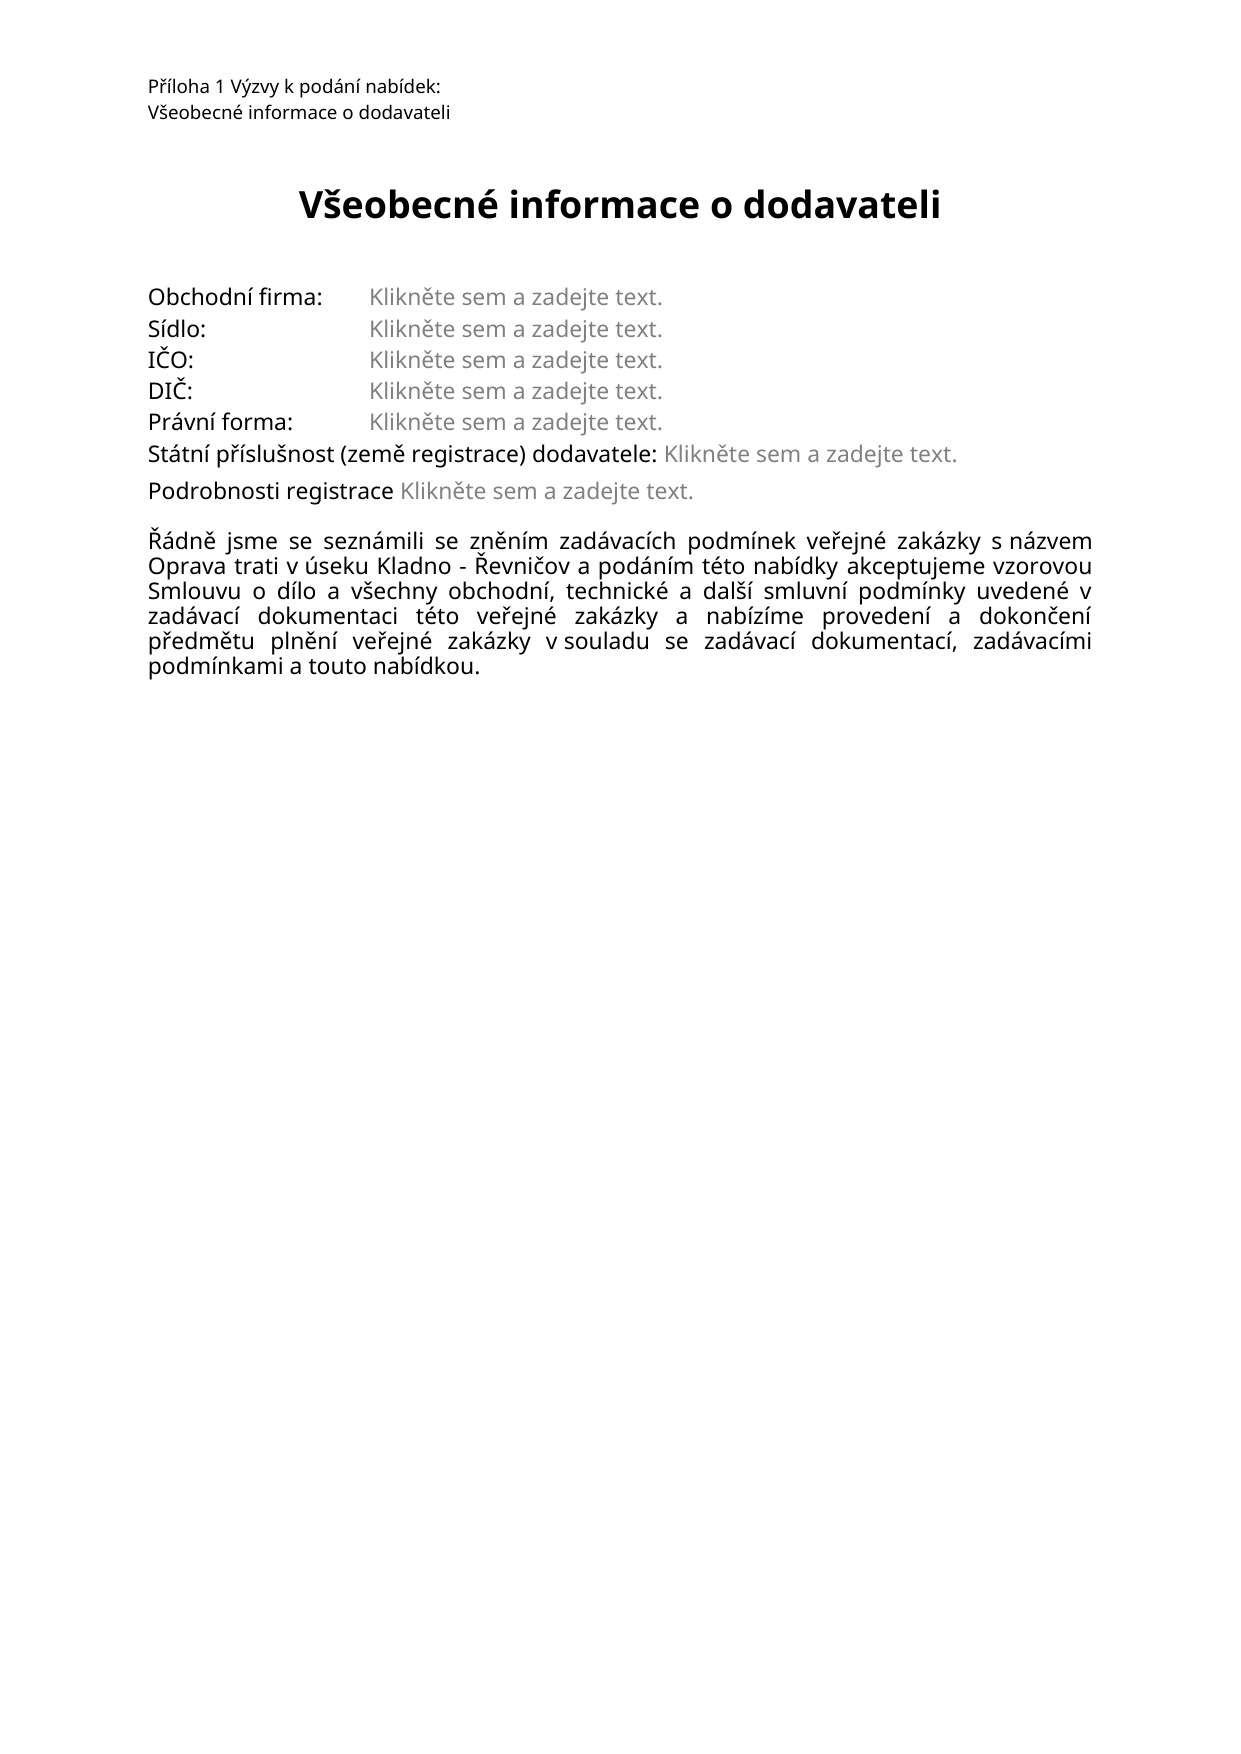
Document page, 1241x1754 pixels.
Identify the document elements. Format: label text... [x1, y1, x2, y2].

text Řádně jsme se seznámili se zněním zadávacích podmínek veřejné zakázky s názvem Oprava trati v úseku Kladno - Řevničov a podáním této nabídky akceptujeme vzorovou Smlouvu o dílo a všechny obchodní, technické a další smluvní podmínky uvedené v zadávací dokumentaci této veřejné zakázky a nabízíme provedení a dokončení předmětu plnění veřejné zakázky v souladu se zadávací dokumentací, zadávacími podmínkami a touto nabídkou. [148, 529, 1093, 679]
text Podrobnosti registrace [148, 479, 1093, 504]
text Státní příslušnost (země registrace) dodavatele: [148, 442, 1093, 467]
text Sídlo: [148, 317, 1093, 342]
text IČO: [148, 348, 1093, 373]
text Právní forma: [148, 411, 1093, 436]
title Všeobecné informace o dodavateli [148, 178, 1093, 229]
text Obchodní firma: [148, 286, 1093, 311]
text DIČ: [148, 379, 1093, 404]
